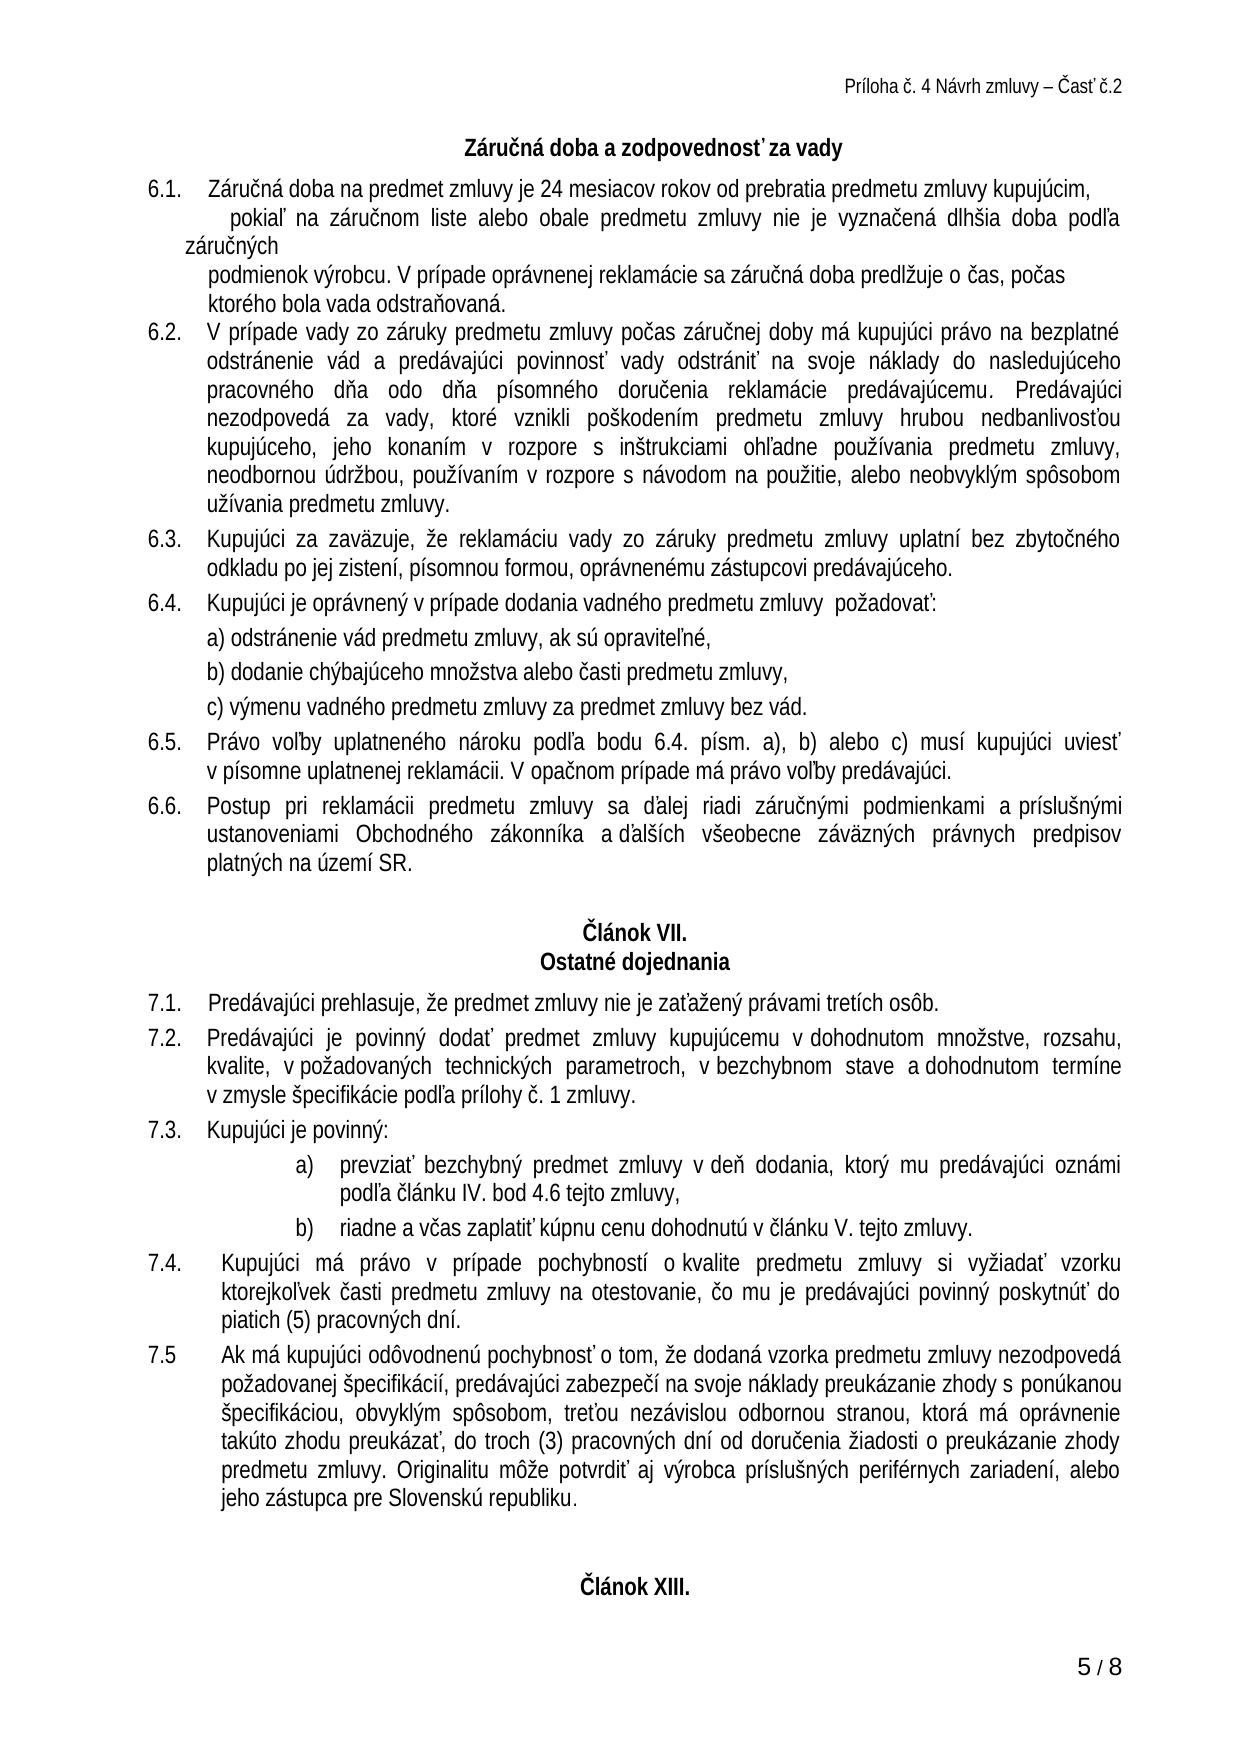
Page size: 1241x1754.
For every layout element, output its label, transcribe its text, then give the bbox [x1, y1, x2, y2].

list Postup pri reklamácii predmetu zmluvy sa ďalej riadi záručnými podmienkami a príslušnými ustanoveniami Obchodného zákonníka a ďalších všeobecne záväzných právnych predpisov platných na území SR. [148, 791, 1122, 877]
text Záručná doba a zodpovednosť za vady [185, 133, 1122, 162]
list Kupujúci za zaväzuje, že reklamáciu vady zo záruky predmetu zmluvy uplatní bez zbytočného odkladu po jej zistení, písomnou formou, oprávnenému zástupcovi predávajúceho. [148, 524, 1122, 581]
list c) výmenu vadného predmetu zmluvy za predmet zmluvy bez vád. [207, 692, 1122, 721]
list Kupujúci je povinný: [148, 1115, 1122, 1143]
list Právo voľby uplatneného nároku podľa bodu 6.4. písm. a), b) alebo c) musí kupujúci uviesť v písomne uplatnenej reklamácii. V opačnom prípade má právo voľby predávajúci. [148, 727, 1122, 784]
list Záručná doba na predmet zmluvy je 24 mesiacov rokov od prebratia predmetu zmluvy kupujúcim, [148, 174, 1122, 203]
list a) odstránenie vád predmetu zmluvy, ak sú opraviteľné, [207, 622, 1122, 651]
list pokiaľ na záručnom liste alebo obale predmetu zmluvy nie je vyznačená dlhšia doba podľa záručných [185, 203, 1122, 260]
text Článok XIII. [148, 1572, 1122, 1601]
list riadne a včas zaplatiť kúpnu cenu dohodnutú v článku V. tejto zmluvy. [295, 1213, 1122, 1242]
list ktorého bola vada odstraňovaná. [185, 289, 1122, 317]
list V prípade vady zo záruky predmetu zmluvy počas záručnej doby má kupujúci právo na bezplatné odstránenie vád a predávajúci povinnosť vady odstrániť na svoje náklady do nasledujúceho pracovného dňa odo dňa písomného doručenia reklamácie predávajúcemu. Predávajúci nezodpovedá za vady, ktoré vznikli poškodením predmetu zmluvy hrubou nedbanlivosťou kupujúceho, jeho konaním v rozpore s inštrukciami ohľadne používania predmetu zmluvy, neodbornou údržbou, používaním v rozpore s návodom na použitie, alebo neobvyklým spôsobom užívania predmetu zmluvy. [148, 317, 1122, 518]
text Ostatné dojednania [148, 946, 1122, 975]
list Predávajúci prehlasuje, že predmet zmluvy nie je zaťažený právami tretích osôb. [148, 988, 1122, 1016]
list podmienok výrobcu. V prípade oprávnenej reklamácie sa záručná doba predlžuje o čas, počas [185, 260, 1122, 289]
list Kupujúci je oprávnený v prípade dodania vadného predmetu zmluvy požadovať: [148, 588, 1122, 616]
list Predávajúci je povinný dodať predmet zmluvy kupujúcemu v dohodnutom množstve, rozsahu, kvalite, v požadovaných technických parametroch, v bezchybnom stave a dohodnutom termíne v zmysle špecifikácie podľa prílohy č. 1 zmluvy. [148, 1022, 1122, 1108]
list 7.4. Kupujúci má právo v prípade pochybností o kvalite predmetu zmluvy si vyžiadať vzorku ktorejkoľvek časti predmetu zmluvy na otestovanie, čo mu je predávajúci povinný poskytnúť do piatich (5) pracovných dní. [148, 1248, 1122, 1334]
text Článok VII. [148, 918, 1122, 946]
list 7.5 Ak má kupujúci odôvodnenú pochybnosť o tom, že dodaná vzorka predmetu zmluvy nezodpovedá požadovanej špecifikácií, predávajúci zabezpečí na svoje náklady preukázanie zhody s ponúkanou špecifikáciou, obvyklým spôsobom, treťou nezávislou odbornou stranou, ktorá má oprávnenie takúto zhodu preukázať, do troch (3) pracovných dní od doručenia žiadosti o preukázanie zhody predmetu zmluvy. Originalitu môže potvrdiť aj výrobca príslušných periférnych zariadení, alebo jeho zástupca pre Slovenskú republiku. [148, 1340, 1122, 1512]
list b) dodanie chýbajúceho množstva alebo časti predmetu zmluvy, [207, 657, 1122, 686]
list prevziať bezchybný predmet zmluvy v deň dodania, ktorý mu predávajúci oznámi podľa článku IV. bod 4.6 tejto zmluvy, [295, 1149, 1122, 1207]
